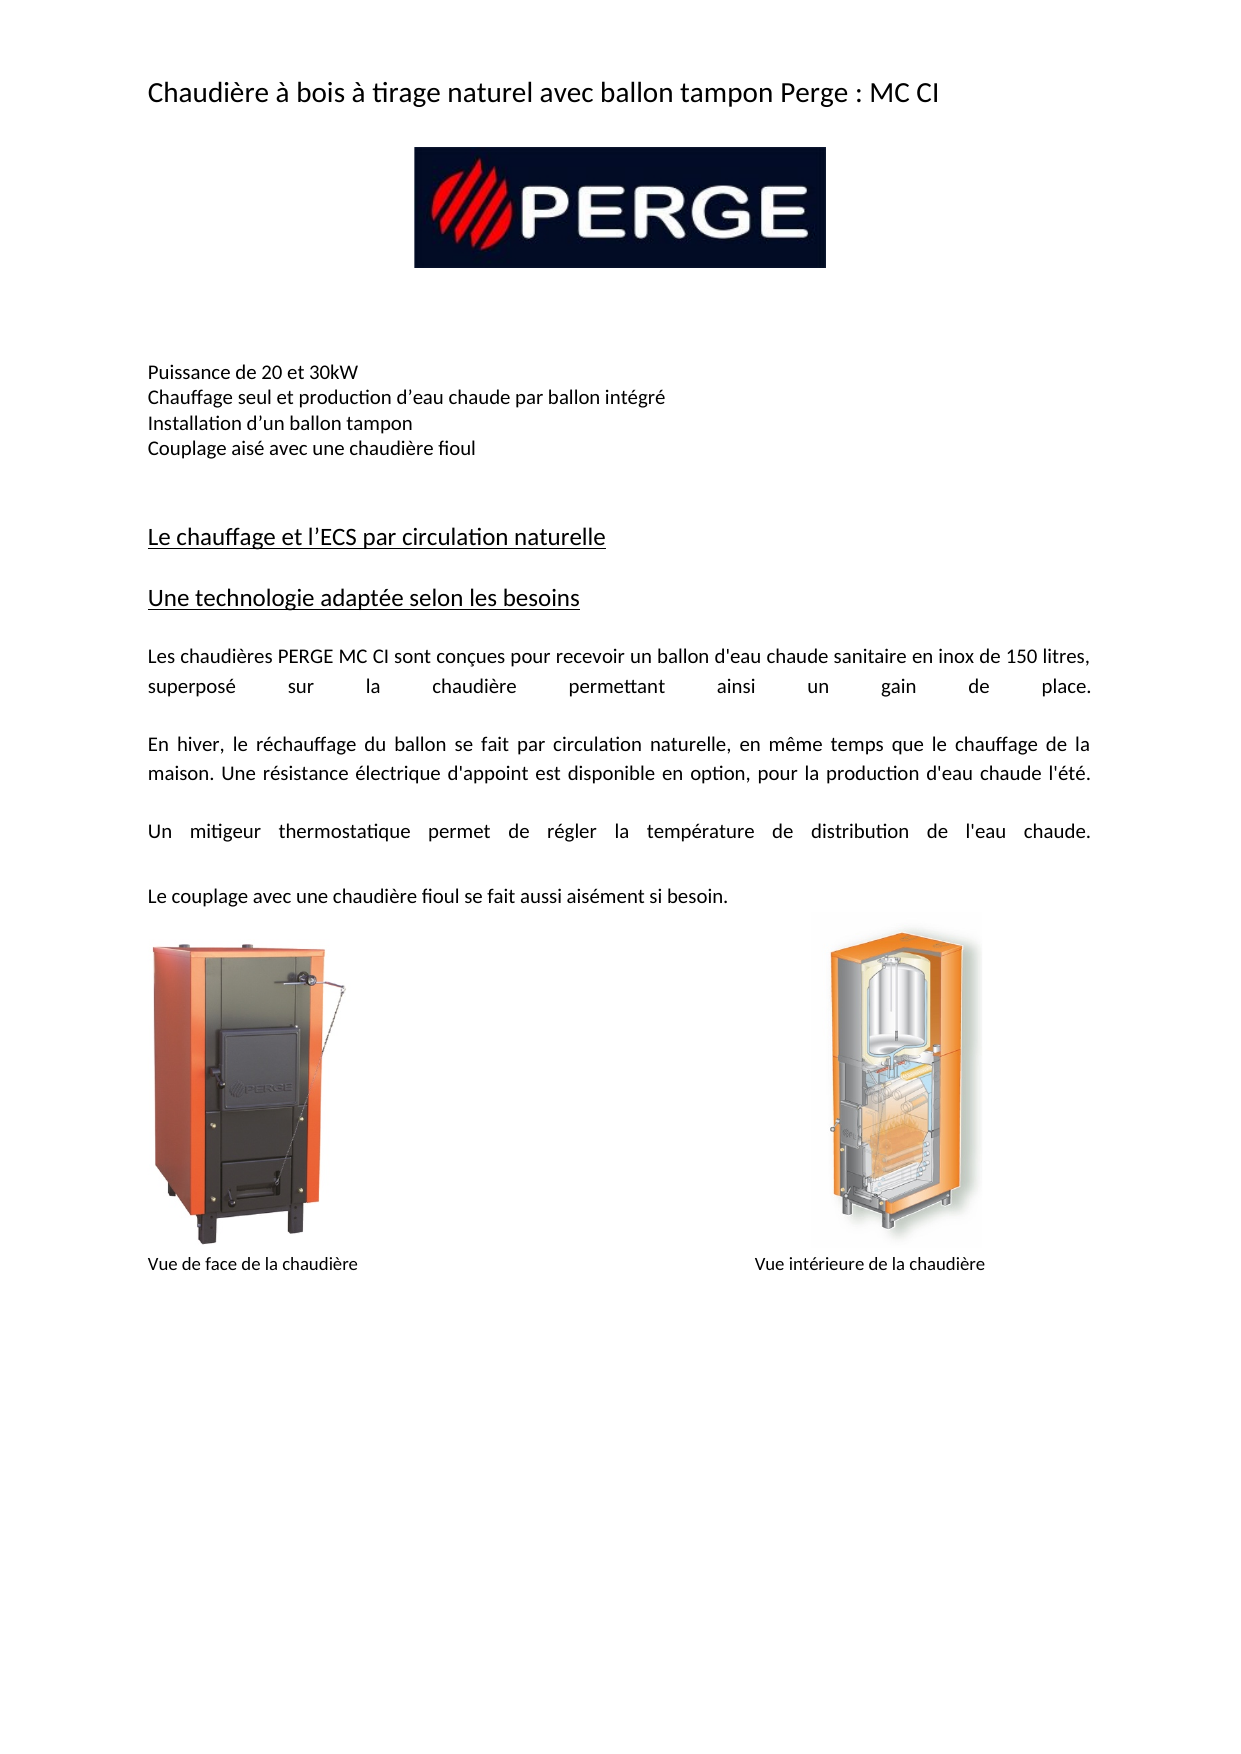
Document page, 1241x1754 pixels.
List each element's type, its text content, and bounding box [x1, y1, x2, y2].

picture [147, 939, 353, 1248]
text Installation d’un ballon tampon [148, 410, 1093, 435]
text Le couplage avec une chaudière fioul se fait aussi aisément si besoin. [148, 883, 1093, 909]
text Une technologie adaptée selon les besoins [148, 583, 1093, 644]
picture [811, 912, 983, 1248]
text Les chaudières PERGE MC CI sont conçues pour recevoir un ballon d'eau chaude sanitaire en inox de 150 litres, superposé sur la chaudière permettant ainsi un gain de place. En hiver, le réchauffage du ballon se fait par circulation naturelle, en même temps que le chauffage de la maison. Une résistance électrique d'appoint est disponible en option, pour la production d'eau chaude l'été. Un mitigeur thermostatique permet de régler la température de distribution de l'eau chaude. [148, 644, 1093, 879]
text Vue de face de la chaudière Vue intérieure de la chaudière [148, 1252, 1093, 1275]
text Le chauffage et l’ECS par circulation naturelle [148, 522, 1093, 552]
text Puissance de 20 et 30kW [148, 359, 1093, 384]
picture [414, 147, 826, 268]
text Couplage aisé avec une chaudière fioul [148, 435, 1093, 461]
text Chauffage seul et production d’eau chaude par ballon intégré [148, 384, 1093, 410]
